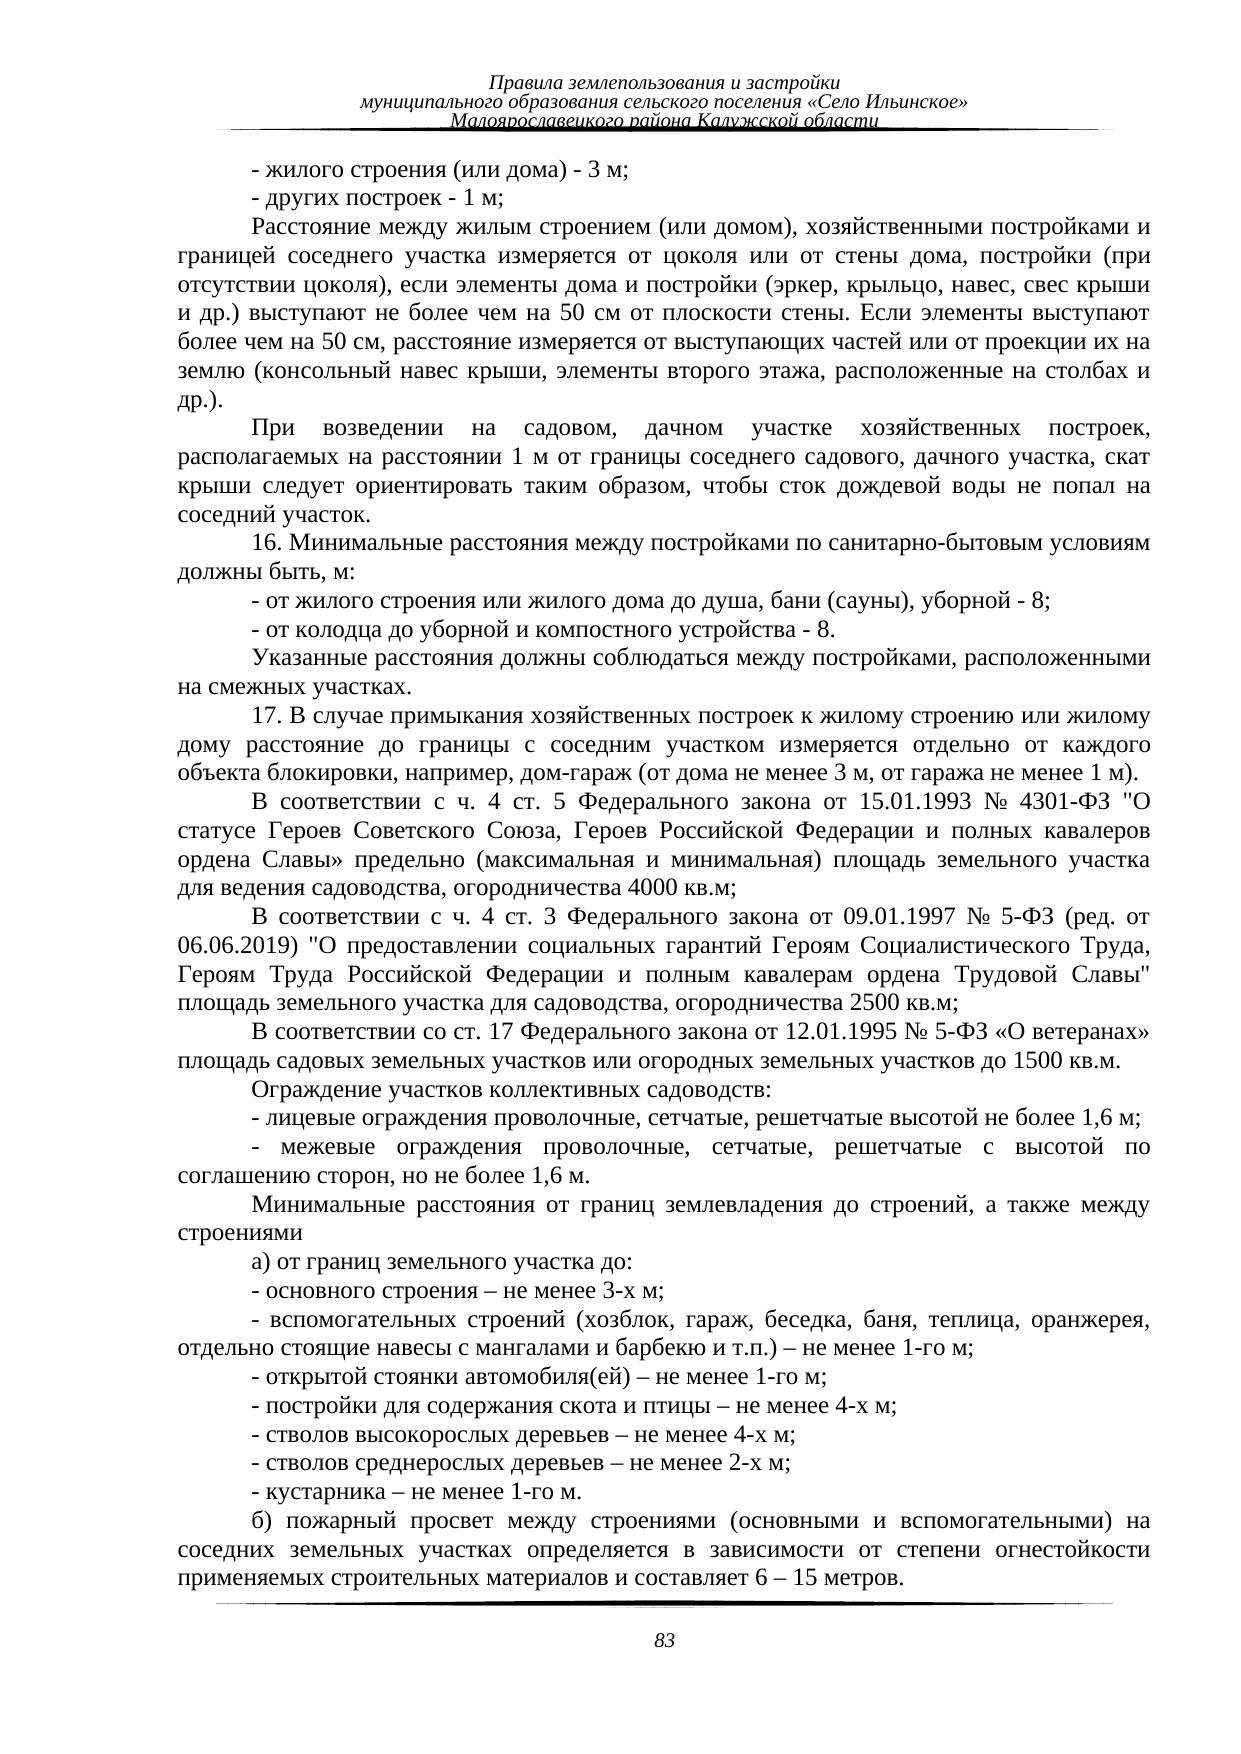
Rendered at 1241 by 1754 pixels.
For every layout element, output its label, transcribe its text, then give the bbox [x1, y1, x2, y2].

text - от колодца до уборной и компостного устройства - 8. [177, 614, 1152, 642]
text Расстояние между жилым строением (или домом), хозяйственными постройками и границей соседнего участка измеряется от цоколя или от стены дома, постройки (при отсутствии цоколя), если элементы дома и постройки (эркер, крыльцо, навес, свес крыши и др.) выступают не более чем на 50 см от плоскости стены. Если элементы выступают более чем на 50 см, расстояние измеряется от выступающих частей или от проекции их на землю (консольный навес крыши, элементы второго этажа, расположенные на столбах и др.). [177, 211, 1152, 412]
text - других построек - 1 м; [177, 182, 1152, 211]
text В соответствии со ст. 17 Федерального закона от 12.01.1995 № 5-ФЗ «О ветеранах» площадь садовых земельных участков или огородных земельных участков до 1500 кв.м. [177, 1016, 1152, 1074]
text - жилого строения (или дома) - 3 м; [177, 154, 1152, 182]
text В соответствии с ч. 4 ст. 3 Федерального закона от 09.01.1997 № 5-ФЗ (ред. от 06.06.2019) "О предоставлении социальных гарантий Героям Социалистического Труда, Героям Труда Российской Федерации и полным кавалерам ордена Трудовой Славы" площадь земельного участка для садоводства, огородничества 2500 кв.м; [177, 901, 1152, 1016]
text 17. В случае примыкания хозяйственных построек к жилому строению или жилому дому расстояние до границы с соседним участком измеряется отдельно от каждого объекта блокировки, например, дом-гараж (от дома не менее 3 м, от гаража не менее 1 м). [177, 700, 1152, 786]
text - межевые ограждения проволочные, сетчатые, решетчатые с высотой по соглашению сторон, но не более 1,6 м. [177, 1131, 1152, 1189]
text - от жилого строения или жилого дома до душа, бани (сауны), уборной - 8; [177, 585, 1152, 614]
text - стволов высокорослых деревьев – не менее 4-х м; [177, 1419, 1152, 1447]
text а) от границ земельного участка до: [177, 1246, 1152, 1275]
text - кустарника – не менее 1-го м. [177, 1476, 1152, 1505]
text б) пожарный просвет между строениями (основными и вспомогательными) на соседних земельных участках определяется в зависимости от степени огнестойкости применяемых строительных материалов и составляет 6 – 15 метров. [177, 1505, 1152, 1591]
text Ограждение участков коллективных садоводств: [177, 1074, 1152, 1102]
text Указанные расстояния должны соблюдаться между постройками, расположенными на смежных участках. [177, 642, 1152, 700]
text Минимальные расстояния от границ землевладения до строений, а также между строениями [177, 1189, 1152, 1246]
picture [215, 1600, 1113, 1608]
text - основного строения – не менее 3-х м; [177, 1275, 1152, 1304]
text - лицевые ограждения проволочные, сетчатые, решетчатые высотой не более 1,6 м; [177, 1102, 1152, 1131]
text - вспомогательных строений (хозблок, гараж, беседка, баня, теплица, оранжерея, отдельно стоящие навесы с мангалами и барбекю и т.п.) – не менее 1-го м; [177, 1304, 1152, 1361]
picture [215, 125, 1113, 134]
text - постройки для содержания скота и птицы – не менее 4-х м; [177, 1390, 1152, 1419]
text В соответствии с ч. 4 ст. 5 Федерального закона от 15.01.1993 № 4301-ФЗ "О статусе Героев Советского Союза, Героев Российской Федерации и полных кавалеров ордена Славы» предельно (максимальная и минимальная) площадь земельного участка для ведения садоводства, огородничества 4000 кв.м; [177, 786, 1152, 901]
text - открытой стоянки автомобиля(ей) – не менее 1-го м; [177, 1361, 1152, 1390]
text - стволов среднерослых деревьев – не менее 2-х м; [177, 1447, 1152, 1476]
text 16. Минимальные расстояния между постройками по санитарно-бытовым условиям должны быть, м: [177, 527, 1152, 585]
text При возведении на садовом, дачном участке хозяйственных построек, располагаемых на расстоянии 1 м от границы соседнего садового, дачного участка, скат крыши следует ориентировать таким образом, чтобы сток дождевой воды не попал на соседний участок. [177, 412, 1152, 527]
